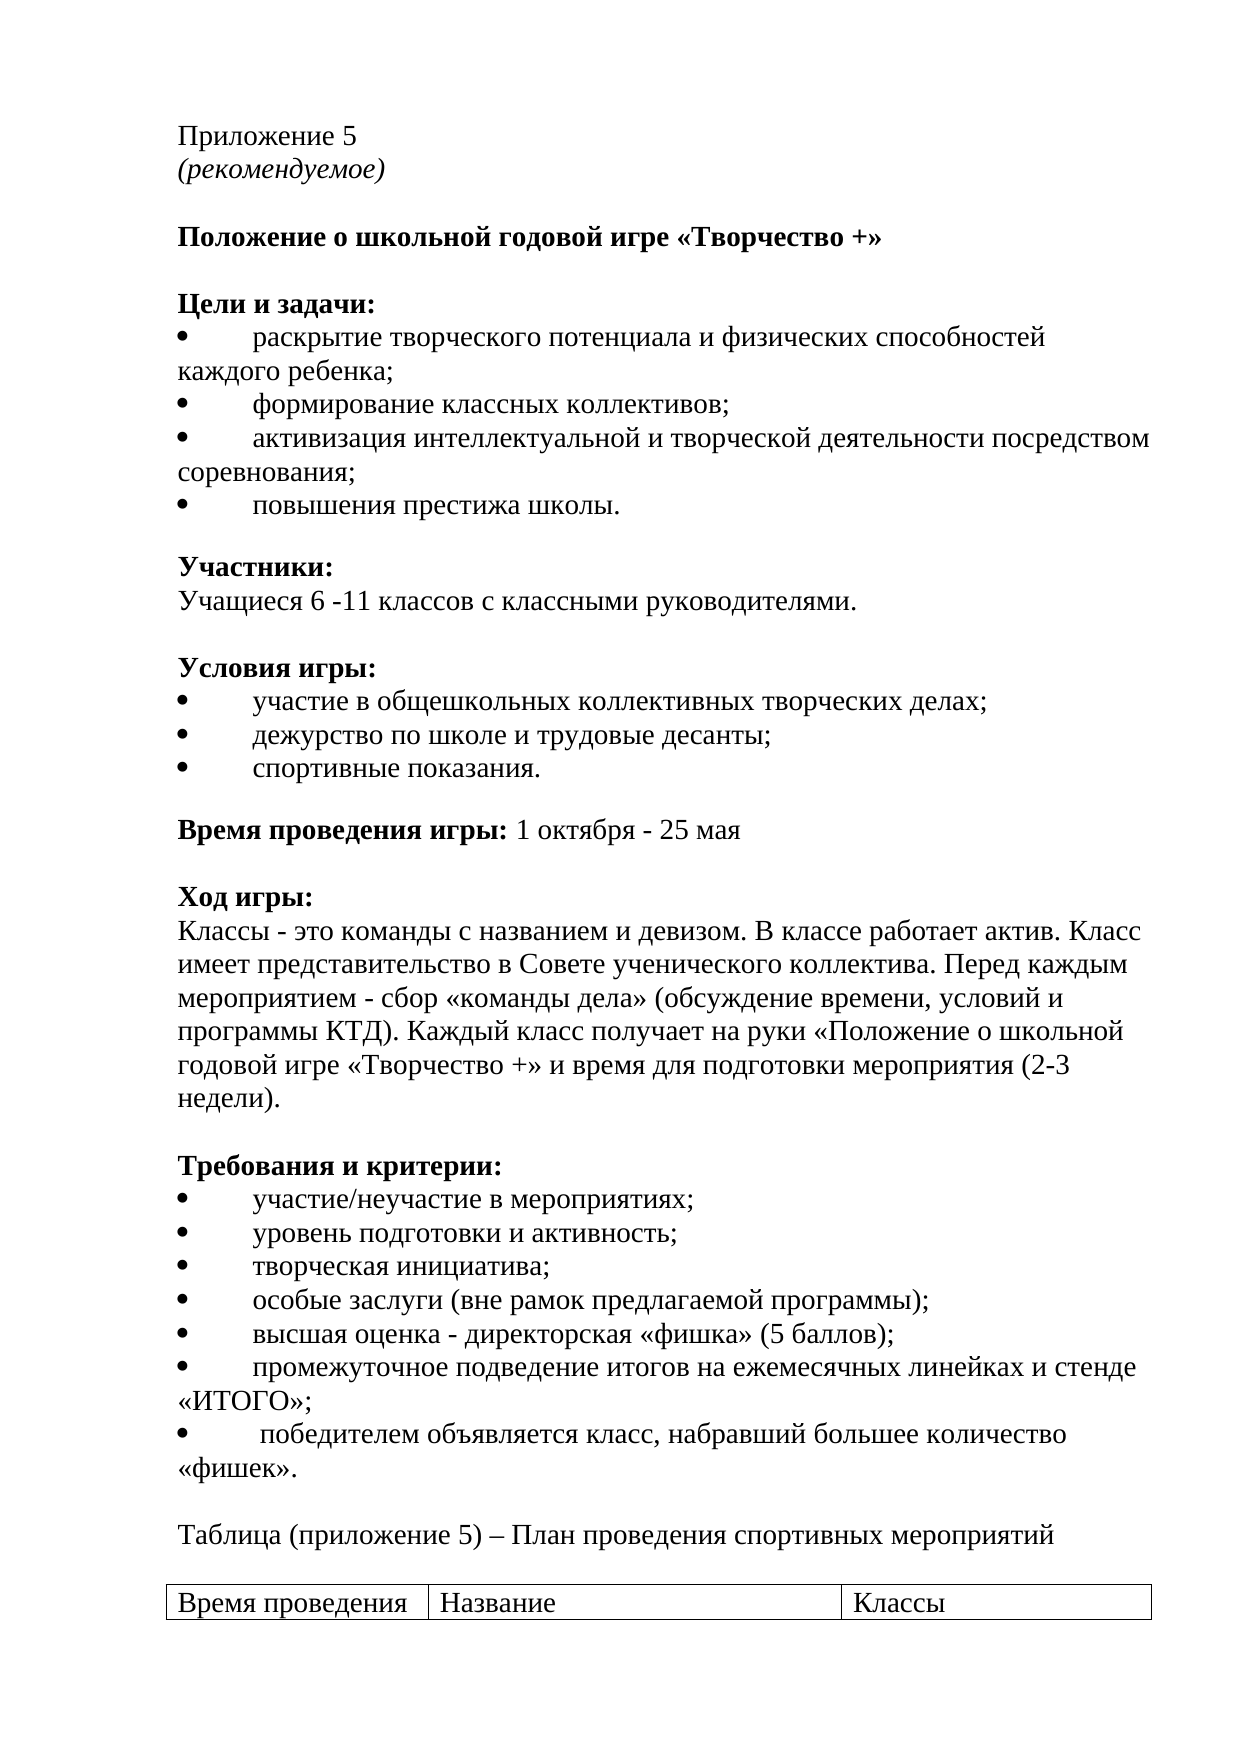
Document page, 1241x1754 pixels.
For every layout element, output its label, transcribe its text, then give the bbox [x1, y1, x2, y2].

text (рекомендуемое) [177, 152, 1151, 185]
text Требования и критерии: [177, 1148, 1151, 1181]
list уровень подготовки и активность; [177, 1215, 1151, 1248]
list формирование классных коллективов; [177, 387, 1151, 420]
text Таблица (приложение 5) – План проведения спортивных мероприятий [177, 1517, 1151, 1551]
text Классы - это команды с названием и девизом. В классе работает актив. Класс имеет представительство в Совете ученического коллектива. Перед каждым мероприятием - сбор «команды дела» (обсуждение времени, условий и программы КТД). Каждый класс получает на руки «Положение о школьной годовой игре «Творчество +» и время для подготовки мероприятия (2-3 недели). [177, 913, 1151, 1114]
list победителем объявляется класс, набравший большее количество «фишек». [177, 1417, 1151, 1484]
list раскрытие творческого потенциала и физических способностей каждого ребенка; [177, 319, 1151, 387]
text Приложение 5 [177, 118, 1151, 152]
text Положение о школьной годовой игре «Творчество +» [177, 219, 1151, 252]
list дежурство по школе и трудовые десанты; [177, 717, 1151, 751]
list активизация интеллектуальной и творческой деятельности посредством соревнования; [177, 420, 1151, 487]
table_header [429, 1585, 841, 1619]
list высшая оценка - директорская «фишка» (5 баллов); [177, 1316, 1151, 1349]
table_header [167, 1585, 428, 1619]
list особые заслуги (вне рамок предлагаемой программы); [177, 1282, 1151, 1316]
list творческая инициатива; [177, 1248, 1151, 1282]
text Условия игры: [177, 650, 1151, 683]
text Ход игры: [177, 879, 1151, 913]
list участие/неучастие в мероприятиях; [177, 1181, 1151, 1215]
text Время проведения игры: 1 октября - 25 мая [177, 812, 1151, 846]
list промежуточное подведение итогов на ежемесячных линейках и стенде «ИТОГО»; [177, 1349, 1151, 1417]
list участие в общешкольных коллективных творческих делах; [177, 683, 1151, 717]
list повышения престижа школы. [177, 487, 1151, 549]
text Участники: [177, 549, 1151, 583]
list спортивные показания. [177, 751, 1151, 812]
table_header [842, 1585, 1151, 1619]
text Учащиеся 6 -11 классов с классными руководителями. [177, 583, 1151, 616]
text Цели и задачи: [177, 286, 1151, 319]
